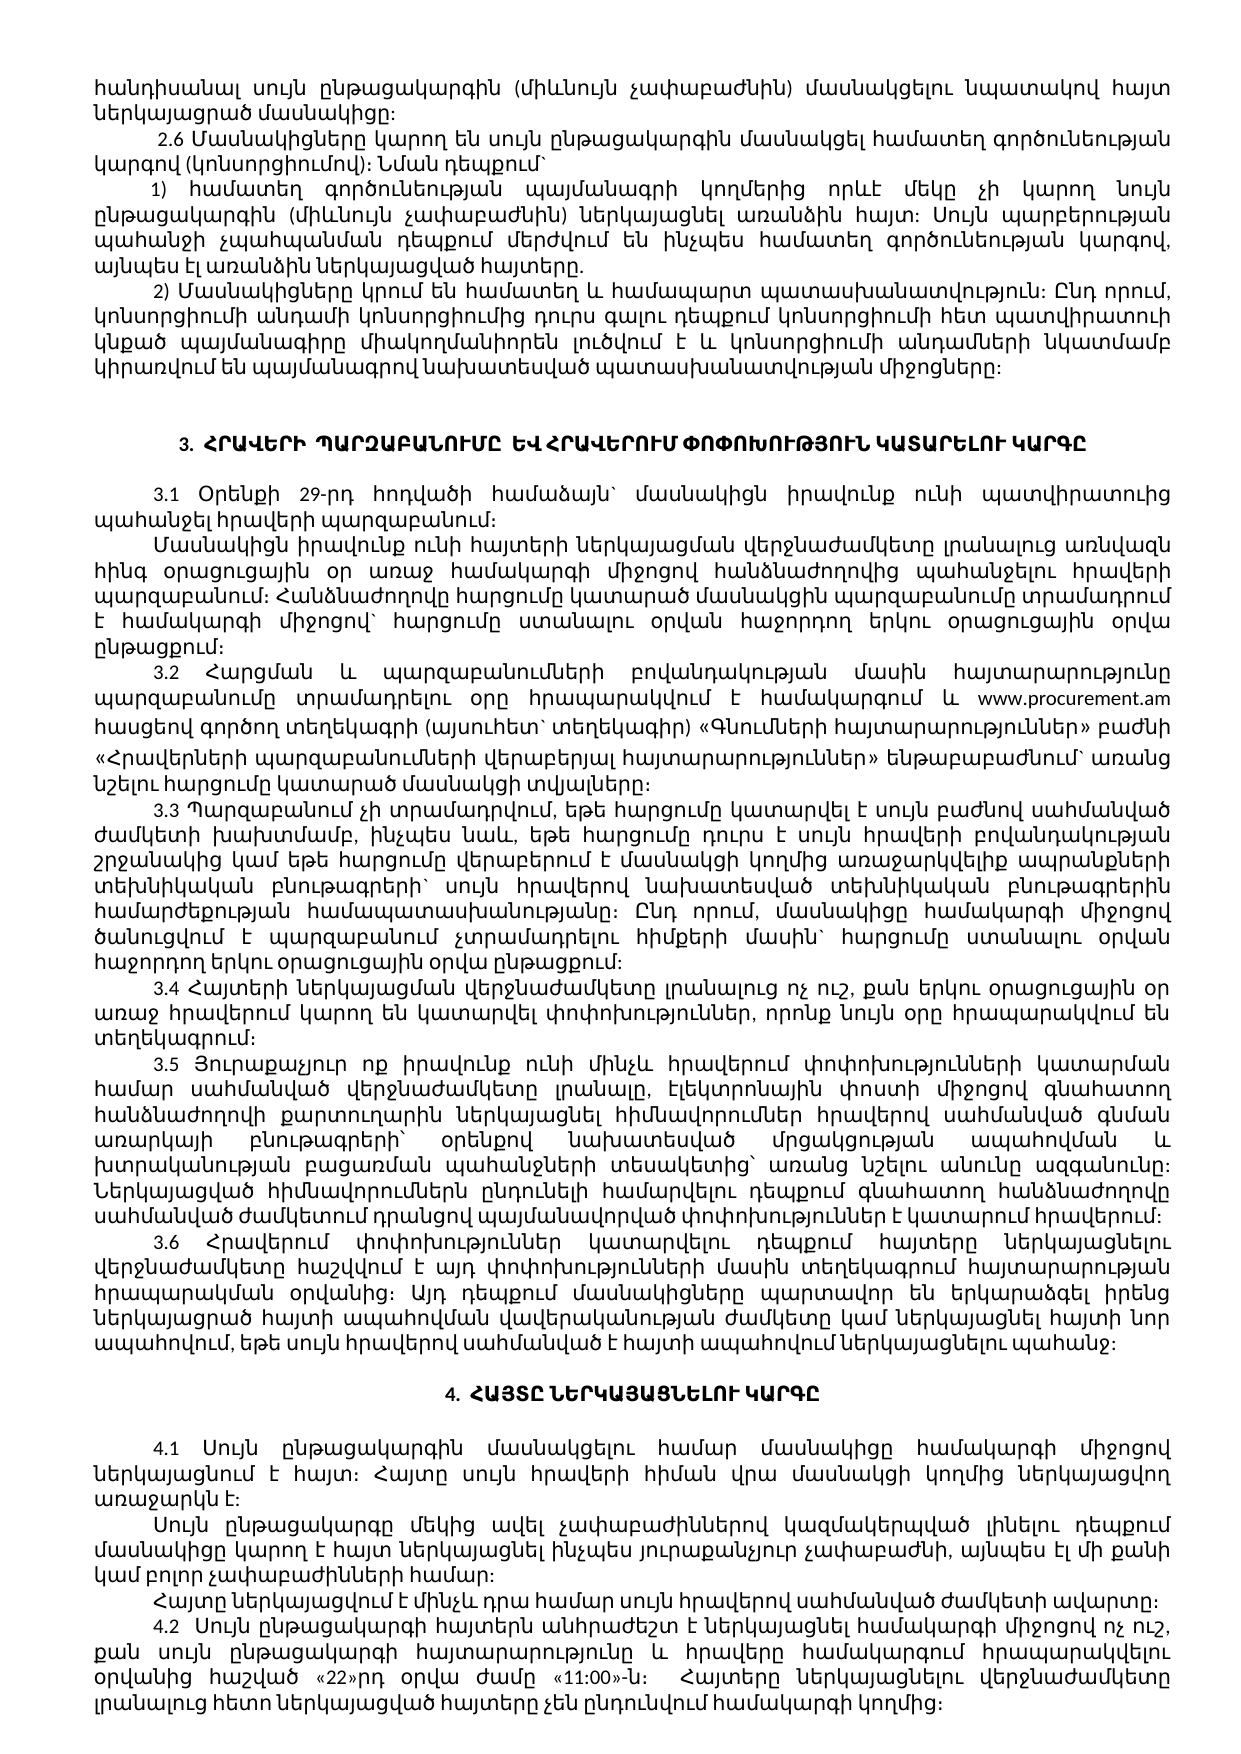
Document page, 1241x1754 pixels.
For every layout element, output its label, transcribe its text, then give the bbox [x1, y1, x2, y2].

text 4.1 Սույն ընթացակարգին մասնակցելու համար մասնակիցը համակարգի միջոցով ներկայացնում է հայտ։ Հայտը սույն հրավերի հիման վրա մասնակցի կողմից ներկայացվող առաջարկն է: [94, 1436, 1171, 1512]
text Սույն ընթացակարգը մեկից ավել չափաբաժիններով կազմակերպված լինելու դեպքում մասնակիցը կարող է հայտ ներկայացնել ինչպես յուրաքանչյուր չափաբաժնի, այնպես էլ մի քանի կամ բոլոր չափաբաժինների համար: [94, 1512, 1171, 1588]
text Մասնակիցն իրավունք ունի հայտերի ներկայացման վերջնաժամկետը լրանալուց առնվազն հինգ օրացուցային օր առաջ համակարգի միջոցով հանձնաժողովից պահանջելու հրավերի պարզաբանում։ Հանձնաժողովը հարցումը կատարած մասնակցին պարզաբանումը տրամադրում է համակարգի միջոցով` հարցումը ստանալու օրվան հաջորդող երկու օրացուցային օրվա ընթացքում։ [94, 532, 1171, 659]
text 1) համատեղ գործունեության պայմանագրի կողմերից որևէ մեկը չի կարող նույն ընթացակարգին (միևնույն չափաբաժնին) ներկայացնել առանձին հայտ: Սույն պարբերության պահանջի չպահպանման դեպքում մերժվում են ինչպես համատեղ գործունեության կարգով, այնպես էլ առանձին ներկայացված հայտերը. [94, 177, 1171, 278]
text 2.6 Մասնակիցները կարող են սույն ընթացակարգին մասնակցել համատեղ գործունեության կարգով (կոնսորցիումով)։ Նման դեպքում` [94, 126, 1171, 177]
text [94, 75, 1171, 126]
text 3. ՀՐԱՎԵՐԻ ՊԱՐԶԱԲԱՆՈՒՄԸ ԵՎ ՀՐԱՎԵՐՈՒՄ ՓՈՓՈԽՈՒԹՅՈՒՆ ԿԱՏԱՐԵԼՈՒ ԿԱՐԳԸ [94, 431, 1171, 456]
text 3.3 Պարզաբանում չի տրամադրվում, եթե հարցումը կատարվել է սույն բաժնով սահմանված ժամկետի խախտմամբ, ինչպես նաև, եթե հարցումը դուրս է սույն հրավերի բովանդակության շրջանակից կամ եթե հարցումը վերաբերում է մասնակցի կողմից առաջարկվելիք ապրանքների տեխնիկական բնութագրերի` սույն հրավերով նախատեսված տեխնիկական բնութագրերին համարժեքության համապատասխանությանը։ Ընդ որում, մասնակիցը համակարգի միջոցով ծանուցվում է պարզաբանում չտրամադրելու հիմքերի մասին` հարցումը ստանալու օրվան հաջորդող երկու օրացուցային օրվա ընթացքում: [94, 797, 1171, 975]
text 3.4 Հայտերի ներկայացման վերջնաժամկետը լրանալուց ոչ ուշ, քան երկու օրացուցային օր առաջ հրավերում կարող են կատարվել փոփոխություններ, որոնք նույն օրը հրապարակվում են տեղեկագրում։ [94, 975, 1171, 1051]
text 4.2 Սույն ընթացակարգի հայտերն անհրաժեշտ է ներկայացնել համակարգի միջոցով ոչ ուշ, քան սույն ընթացակարգի հայտարարությունը և հրավերը համակարգում հրապարակվելու օրվանից հաշված «22»րդ օրվա ժամը «11:00»-ն։ Հայտերը ներկայացնելու վերջնաժամկետը լրանալուց հետո ներկայացված հայտերը չեն ընդունվում համակարգի կողմից։ [94, 1613, 1171, 1715]
text 3.2 Հարցման և պարզաբանումների բովանդակության մասին հայտարարությունը պարզաբանումը տրամադրելու օրը հրապարակվում է համակարգում և www.procurement.am հասցեով գործող տեղեկագրի (այսուհետ` տեղեկագիր) «Գնումների հայտարարություններ» բաժնի «Հրավերների պարզաբանումների վերաբերյալ հայտարարություններ» ենթաբաբաժնում` առանց նշելու հարցումը կատարած մասնակցի տվյալները։ [94, 659, 1171, 797]
text 2) Մասնակիցները կրում են համատեղ և համապարտ պատասխանատվություն: Ընդ որում, կոնսորցիումի անդամի կոնսորցիումից դուրս գալու դեպքում կոնսորցիումի հետ պատվիրատուի կնքած պայմանագիրը միակողմանիորեն լուծվում է և կոնսորցիումի անդամների նկատմամբ կիրառվում են պայմանագրով նախատեսված պատասխանատվության միջոցները: [94, 278, 1171, 380]
text Հայտը ներկայացվում է մինչև դրա համար սույն հրավերով սահմանված ժամկետի ավարտը։ [94, 1588, 1171, 1613]
text 3.5 Յուրաքաչյուր ոք իրավունք ունի մինչև հրավերում փոփոխությունների կատարման համար սահմանված վերջնաժամկետը լրանալը, էլեկտրոնային փոստի միջոցով գնահատող հանձնաժողովի քարտուղարին ներկայացնել հիմնավորումներ հրավերով սահմանված գնման առարկայի բնութագրերի՝ օրենքով նախատեսված մրցակցության ապահովման և խտրականության բացառման պահանջների տեսակետից՝ առանց նշելու անունը ազգանունը: Ներկայացված հիմնավորումներն ընդունելի համարվելու դեպքում գնահատող հանձնաժողովը սահմանված ժամկետում դրանցով պայմանավորված փոփոխություններ է կատարում հրավերում: [94, 1051, 1171, 1229]
text 3.1 Օրենքի 29-րդ հոդվածի համաձայն` մասնակիցն իրավունք ունի պատվիրատուից պահանջել հրավերի պարզաբանում։ [94, 482, 1171, 532]
text 4. ՀԱՅՏԸ ՆԵՐԿԱՅԱՑՆԵԼՈՒ ԿԱՐԳԸ [94, 1381, 1171, 1407]
text 3.6 Հրավերում փոփոխություններ կատարվելու դեպքում հայտերը ներկայացնելու վերջնաժամկետը հաշվվում է այդ փոփոխությունների մասին տեղեկագրում հայտարարության հրապարակման օրվանից։ Այդ դեպքում մասնակիցները պարտավոր են երկարաձգել իրենց ներկայացրած հայտի ապահովման վավերականության ժամկետը կամ ներկայացնել հայտի նոր ապահովում, եթե սույն հրավերով սահմանված է հայտի ապահովում ներկայացնելու պահանջ: [94, 1229, 1171, 1356]
